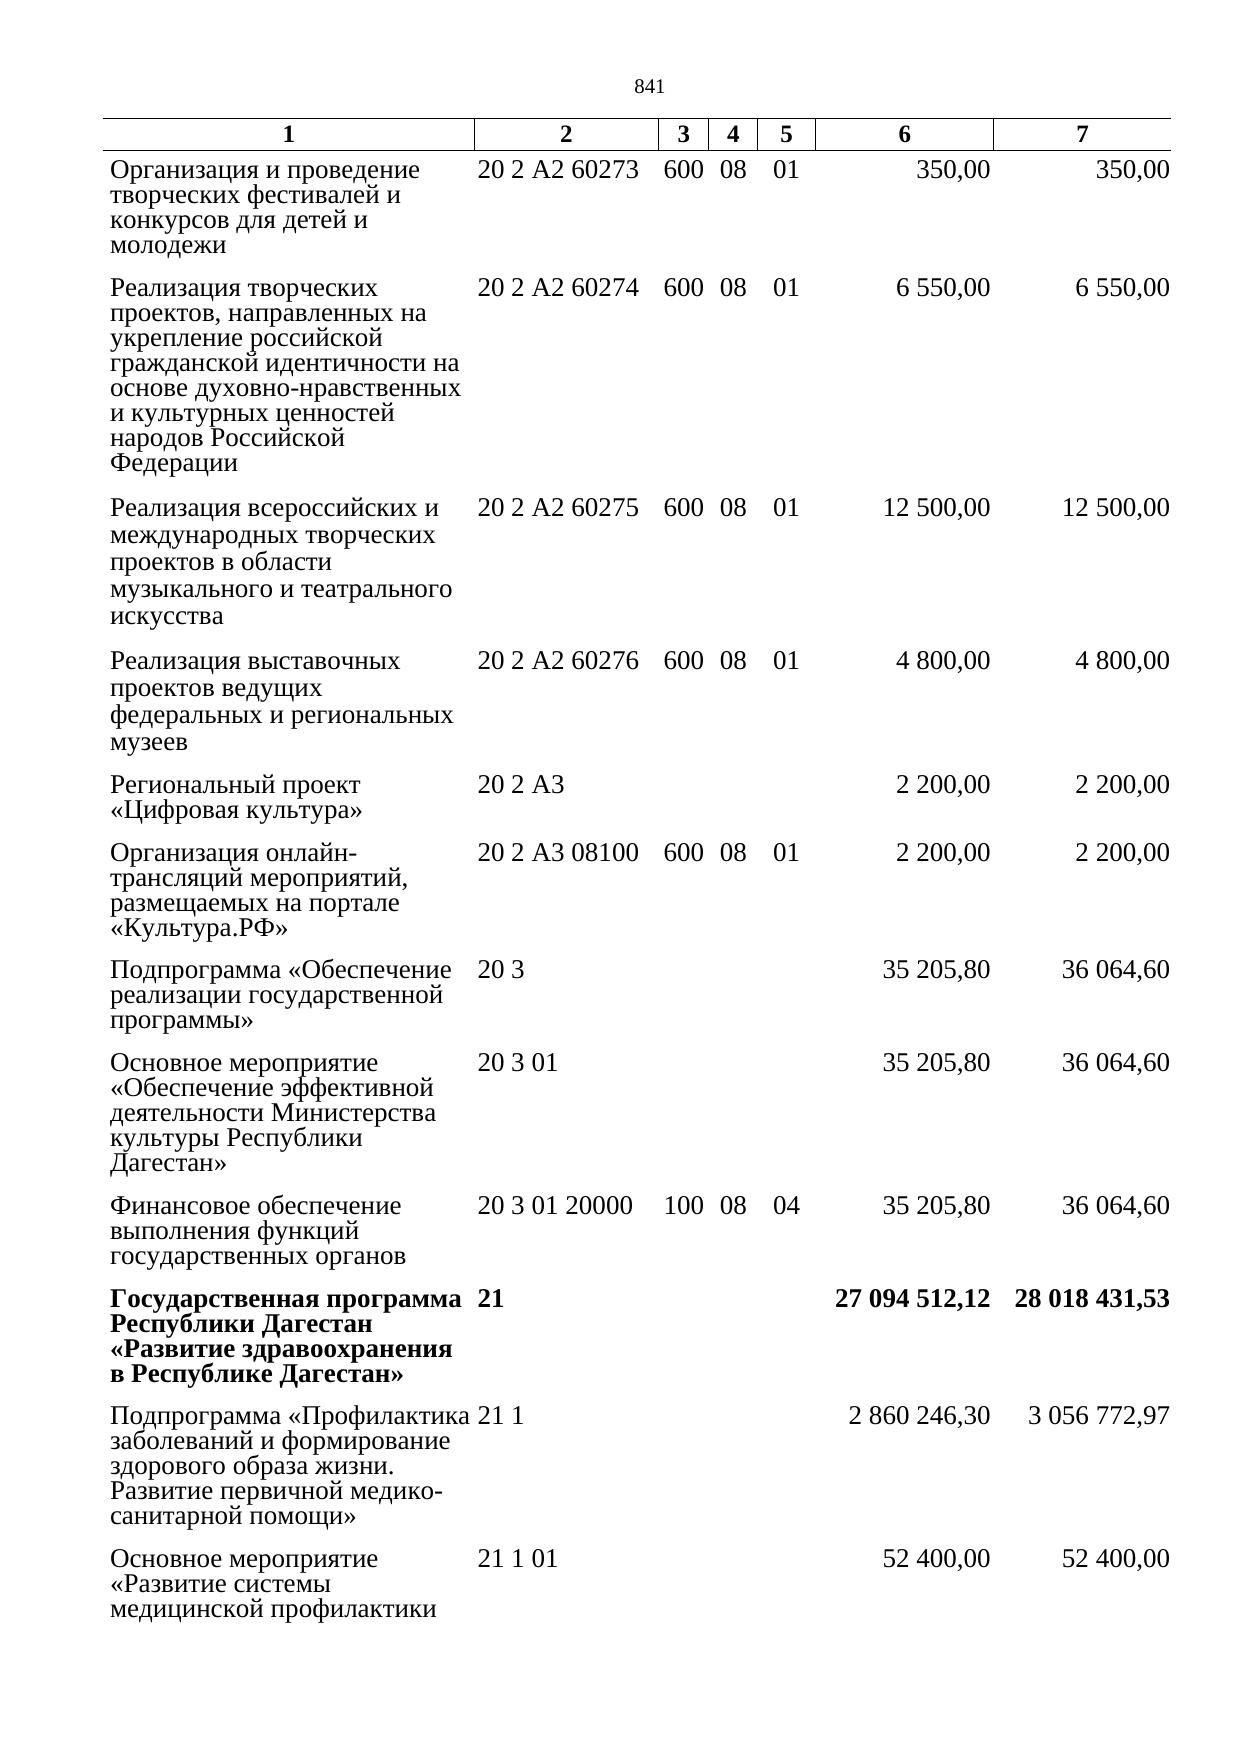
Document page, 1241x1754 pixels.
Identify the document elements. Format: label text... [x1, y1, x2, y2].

table_header 5 [758, 119, 815, 150]
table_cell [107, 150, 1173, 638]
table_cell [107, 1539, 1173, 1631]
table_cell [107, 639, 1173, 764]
table_header 3 [659, 119, 708, 150]
table_header 1 [103, 119, 474, 150]
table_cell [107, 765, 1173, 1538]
table_header 4 [709, 119, 757, 150]
table_header 2 [475, 119, 658, 150]
table_header 7 [994, 119, 1171, 150]
table_header 6 [816, 119, 993, 150]
